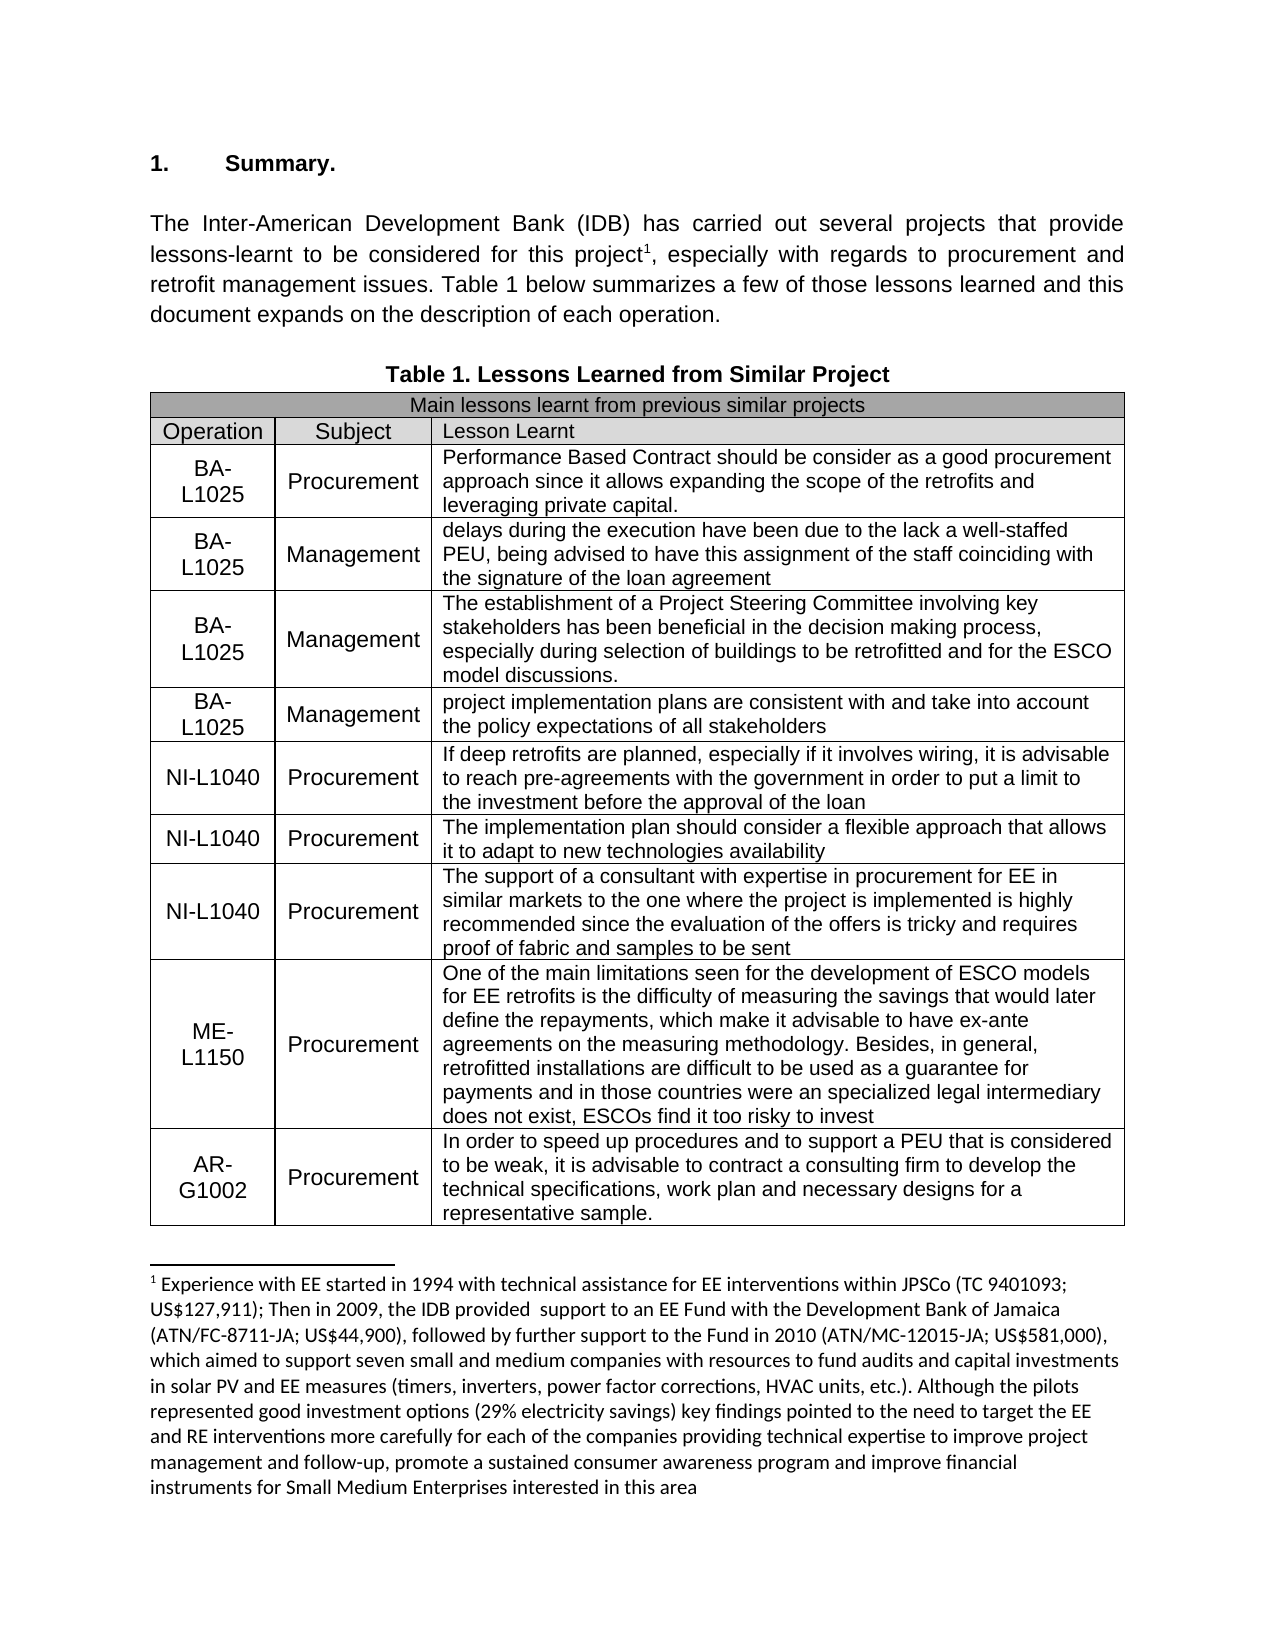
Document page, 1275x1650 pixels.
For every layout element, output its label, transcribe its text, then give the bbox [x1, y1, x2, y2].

table_cell NI-L1040 [151, 864, 274, 959]
list Summary. [150, 150, 1125, 176]
table_cell Operation [151, 418, 274, 444]
table_cell NI-L1040 [151, 815, 274, 862]
table_cell AR-G1002 [151, 1129, 274, 1225]
table_header Main lessons learnt from previous similar projects [151, 393, 1124, 417]
table_cell BA-L1025 [151, 518, 274, 590]
table_cell The support of a consultant with expertise in procurement for EE in similar markets to the one where the project is implemented is highly recommended since the evaluation of the offers is tricky and requires proof of fabric and samples to be sent [432, 864, 1124, 959]
table_cell Procurement [276, 864, 431, 959]
table_cell BA-L1025 [151, 688, 274, 741]
table_cell Procurement [276, 742, 431, 813]
table_cell Procurement [276, 1129, 431, 1225]
table_cell The establishment of a Project Steering Committee involving key stakeholders has been beneficial in the decision making process, especially during selection of buildings to be retrofitted and for the ESCO model discussions. [432, 591, 1124, 687]
table_cell BA-L1025 [151, 445, 274, 517]
table_cell Management [276, 518, 431, 590]
text Table 1. Lessons Learned from Similar Project [150, 361, 1125, 388]
table_cell Performance Based Contract should be consider as a good procurement approach since it allows expanding the scope of the retrofits and leveraging private capital. [432, 445, 1124, 517]
table_cell In order to speed up procedures and to support a PEU that is considered to be weak, it is advisable to contract a consulting firm to develop the technical specifications, work plan and necessary designs for a representative sample. [432, 1129, 1124, 1225]
table_cell One of the main limitations seen for the development of ESCO models for EE retrofits is the difficulty of measuring the savings that would later define the repayments, which make it advisable to have ex-ante agreements on the measuring methodology. Besides, in general, retrofitted installations are difficult to be used as a guarantee for payments and in those countries were an specialized legal intermediary does not exist, ESCOs find it too risky to invest [432, 960, 1124, 1128]
table_cell NI-L1040 [151, 742, 274, 813]
table_cell Procurement [276, 815, 431, 862]
table_cell Lesson Learnt [432, 418, 1124, 444]
table_cell If deep retrofits are planned, especially if it involves wiring, it is advisable to reach pre-agreements with the government in order to put a limit to the investment before the approval of the loan [432, 742, 1124, 813]
table_cell Subject [276, 418, 431, 444]
table_cell project implementation plans are consistent with and take into account the policy expectations of all stakeholders [432, 688, 1124, 741]
table_cell The implementation plan should consider a flexible approach that allows it to adapt to new technologies availability [432, 815, 1124, 862]
table_cell Management [276, 688, 431, 741]
table_cell Procurement [276, 445, 431, 517]
table_cell Management [276, 591, 431, 687]
table_cell BA-L1025 [151, 591, 274, 687]
table_cell ME-L1150 [151, 960, 274, 1128]
table_cell Procurement [276, 960, 431, 1128]
table_cell delays during the execution have been due to the lack a well-staffed PEU, being advised to have this assignment of the staff coinciding with the signature of the loan agreement [432, 518, 1124, 590]
text The Inter-American Development Bank (IDB) has carried out several projects that provide lessons-learnt to be considered for this project, especially with regards to procurement and retrofit management issues. Table 1 below summarizes a few of those lessons learned and this document expands on the description of each operation. [150, 210, 1125, 327]
